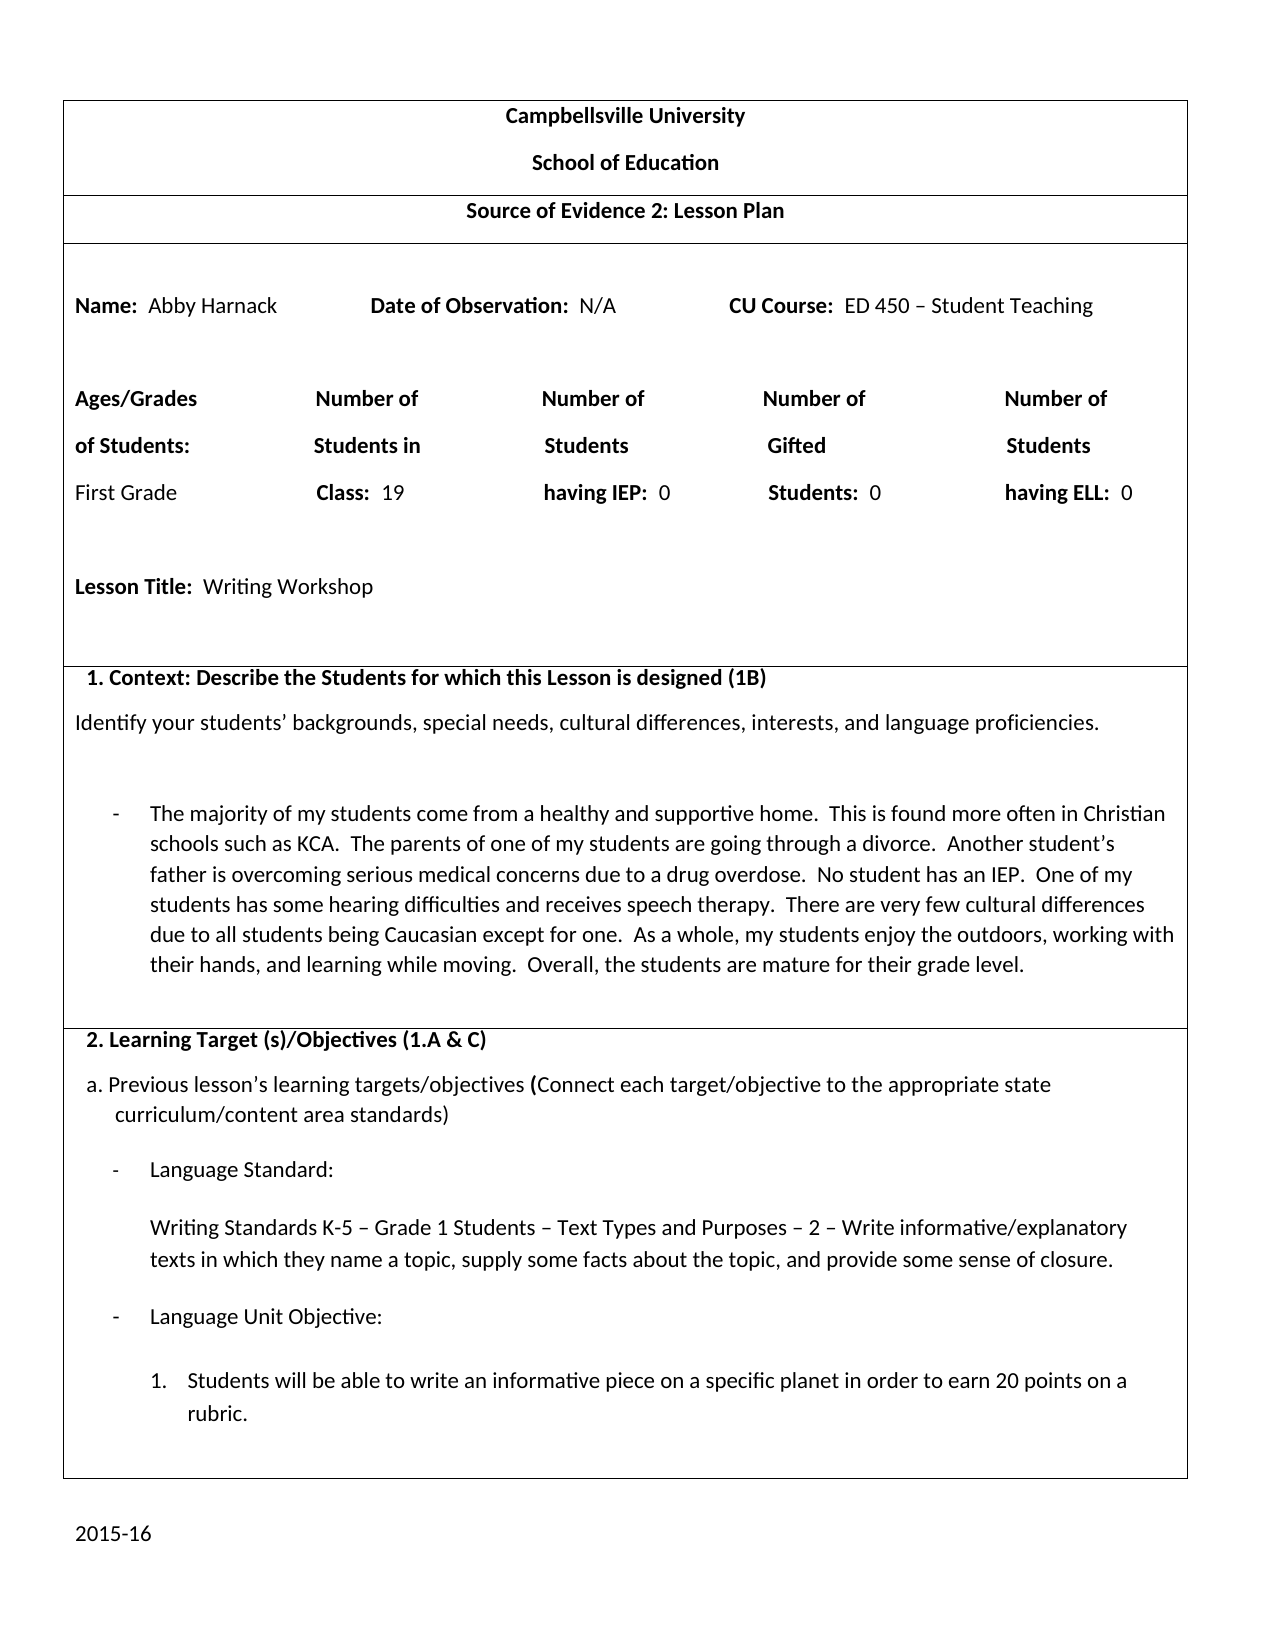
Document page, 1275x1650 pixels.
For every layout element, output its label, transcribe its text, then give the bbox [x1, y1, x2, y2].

table_header Campbellsville University School of Education [64, 101, 1187, 195]
table_cell Source of Evidence 2: Lesson Plan [64, 196, 1187, 243]
table_cell 1. Context: Describe the Students for which this Lesson is designed (1B) Identify your students’ backgrounds, special needs, cultural differences, interests, and language proficiencies. The majority of my students come from a healthy and supportive home. This is found more often in Christian schools such as KCA. The parents of one of my students are going through a divorce. Another student’s father is overcoming serious medical concerns due to a drug overdose. No student has an IEP. One of my students has some hearing difficulties and receives speech therapy. There are very few cultural differences due to all students being Caucasian except for one. As a whole, my students enjoy the outdoors, working with their hands, and learning while moving. Overall, the students are mature for their grade level. [64, 667, 1187, 1027]
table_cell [64, 1029, 1187, 1478]
table_cell Name: Abby Harnack Date of Observation: N/A CU Course: ED 450 – Student Teaching Ages/Grades Number of Number of Number of Number of of Students: Students in Students Gifted Students First Grade Class: 19 having IEP: 0 Students: 0 having ELL: 0 Lesson Title: Writing Workshop [64, 244, 1187, 666]
